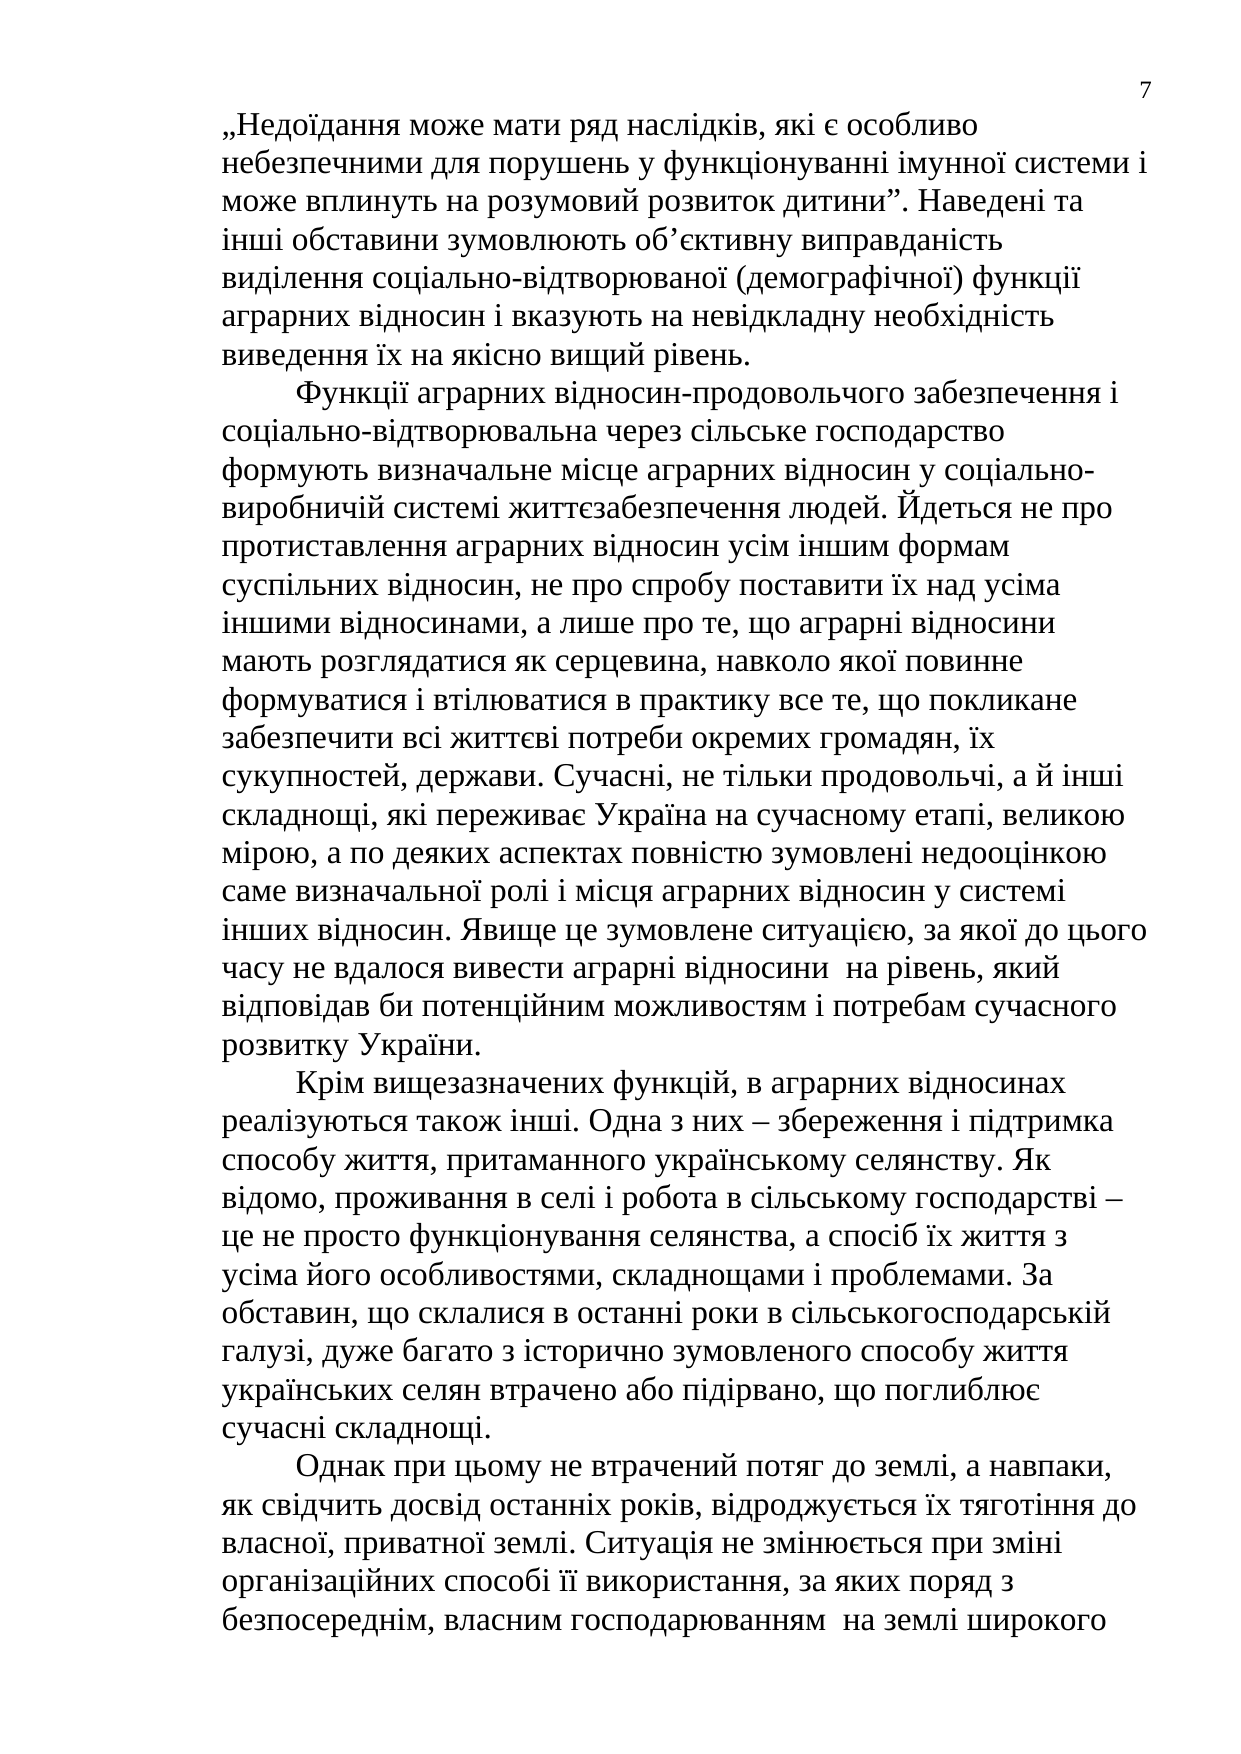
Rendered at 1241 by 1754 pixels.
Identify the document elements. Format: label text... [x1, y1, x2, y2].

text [221, 104, 1152, 372]
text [221, 1445, 1152, 1637]
text Функції аграрних відносин-продовольчого забезпечення і соціально-відтворювальна через сільське господарство формують визначальне місце аграрних відносин у соціально-виробничій системі життєзабезпечення людей. Йдеться не про протиставлення аграрних відносин усім іншим формам суспільних відносин, не про спробу поставити їх над усіма іншими відносинами, а лише про те, що аграрні відносини мають розглядатися як серцевина, навколо якої повинне формуватися і втілюватися в практику все те, що покликане забезпечити всі життєві потреби окремих громадян, їх сукупностей, держави. Сучасні, не тільки продовольчі, а й інші складнощі, які переживає Україна на сучасному етапі, великою мірою, а по деяких аспектах повністю зумовлені недооцінкою саме визначальної ролі і місця аграрних відносин у системі інших відносин. Явище це зумовлене ситуацією, за якої до цього часу не вдалося вивести аграрні відносини на рівень, який відповідав би потенційним можливостям і потребам сучасного розвитку України. [221, 372, 1152, 1062]
text Крім вищезазначених функцій, в аграрних відносинах реалізуються також інші. Одна з них – збереження і підтримка способу життя, притаманного українському селянству. Як відомо, проживання в селі і робота в сільському господарстві – це не просто функціонування селянства, а спосіб їх життя з усіма його особливостями, складнощами і проблемами. За обставин, що склалися в останні роки в сільськогосподарській галузі, дуже багато з історично зумовленого способу життя українських селян втрачено або підірвано, що поглиблює сучасні складнощі. [221, 1062, 1152, 1445]
